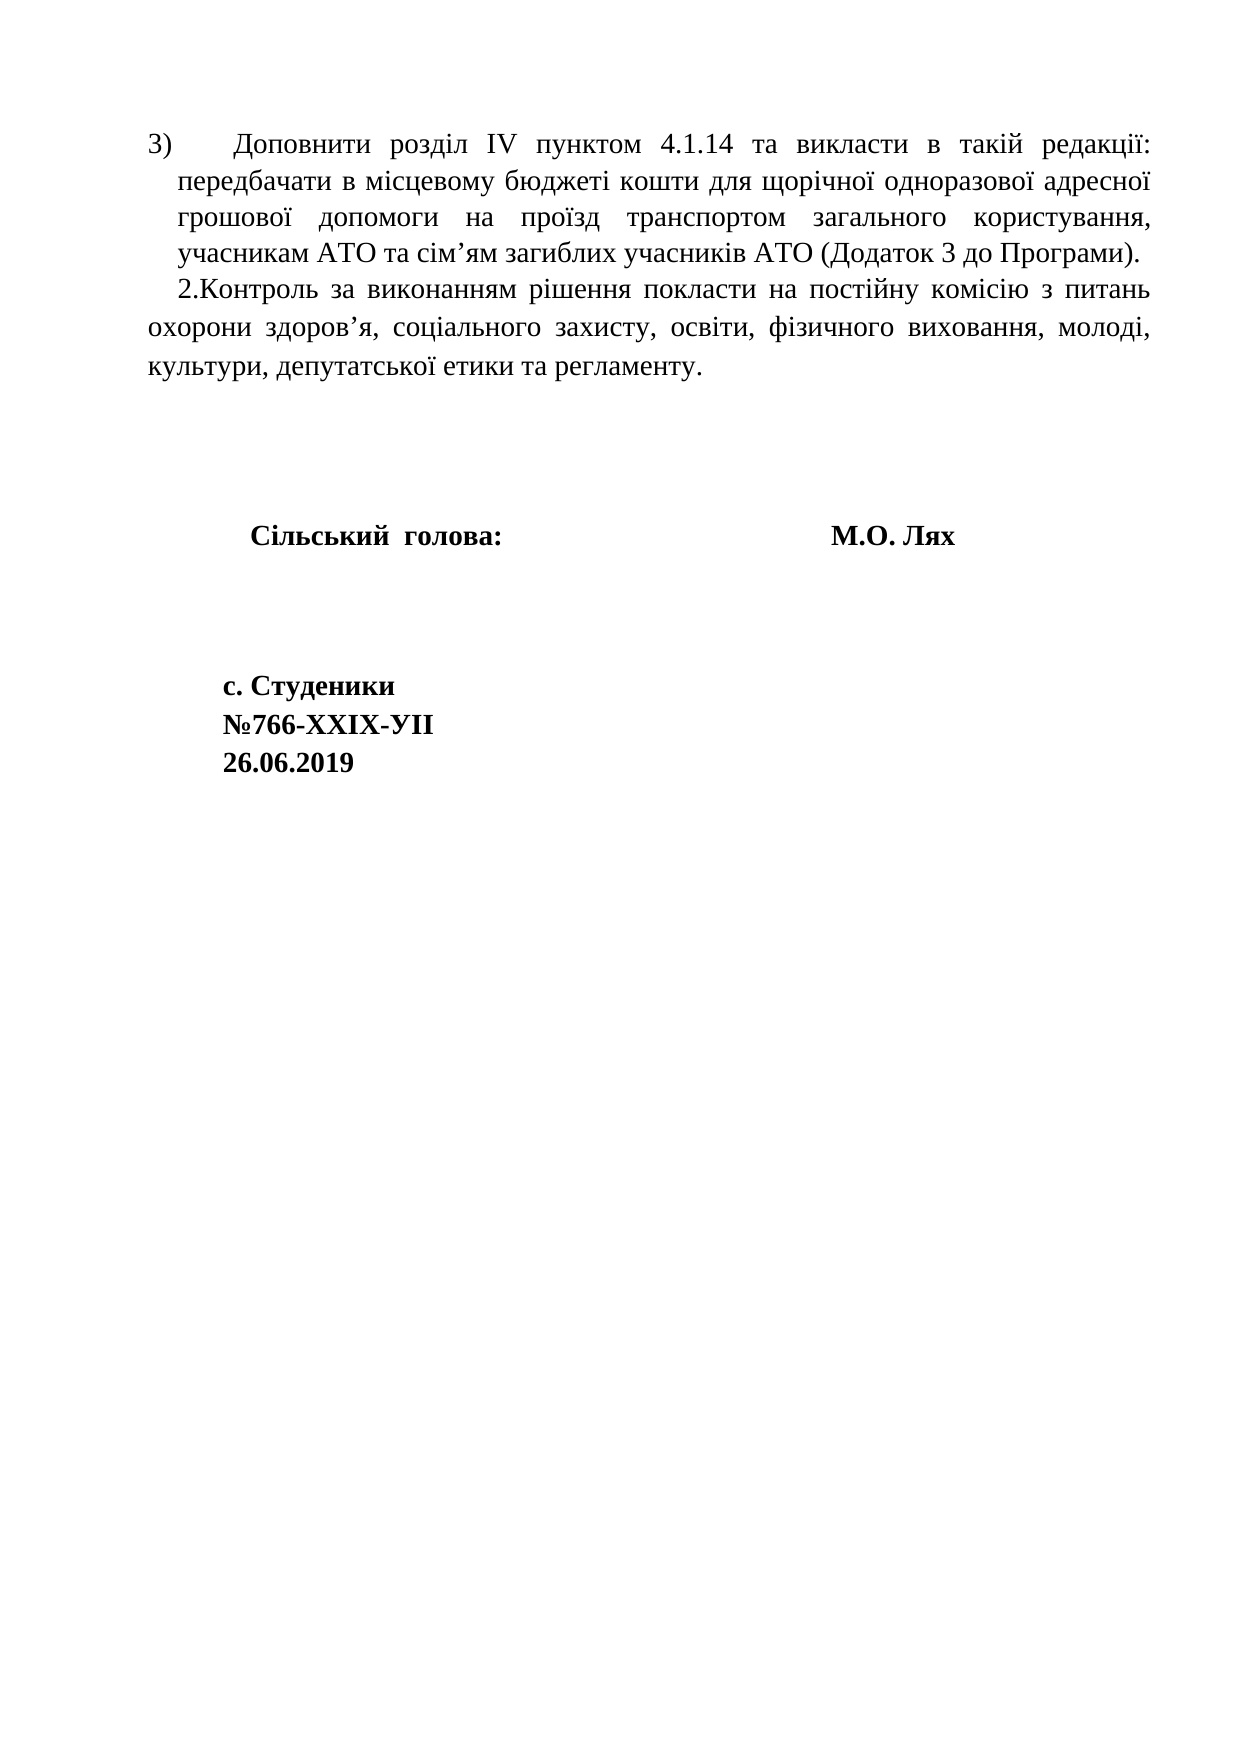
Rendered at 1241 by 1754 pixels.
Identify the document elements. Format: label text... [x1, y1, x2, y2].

list 2.Контроль за виконанням рішення покласти на постійну комісію з питань охорони здоров’я, соціального захисту, освіти, фізичного виховання, молоді, культури, депутатської етики та регламенту. [148, 271, 1152, 382]
text Сільський голова: М.О. Лях [148, 518, 1152, 551]
list 26.06.2019 [223, 746, 1152, 779]
list №766-ХХІХ-УІІ [223, 707, 1152, 741]
list с. Студеники [223, 668, 1152, 702]
list Доповнити розділ ІV пунктом 4.1.14 та викласти в такій редакції: передбачати в місцевому бюджеті кошти для щорічної одноразової адресної грошової допомоги на проїзд транспортом загального користування, учасникам АТО та сім’ям загиблих учасників АТО (Додаток 3 до Програми). [148, 126, 1152, 268]
